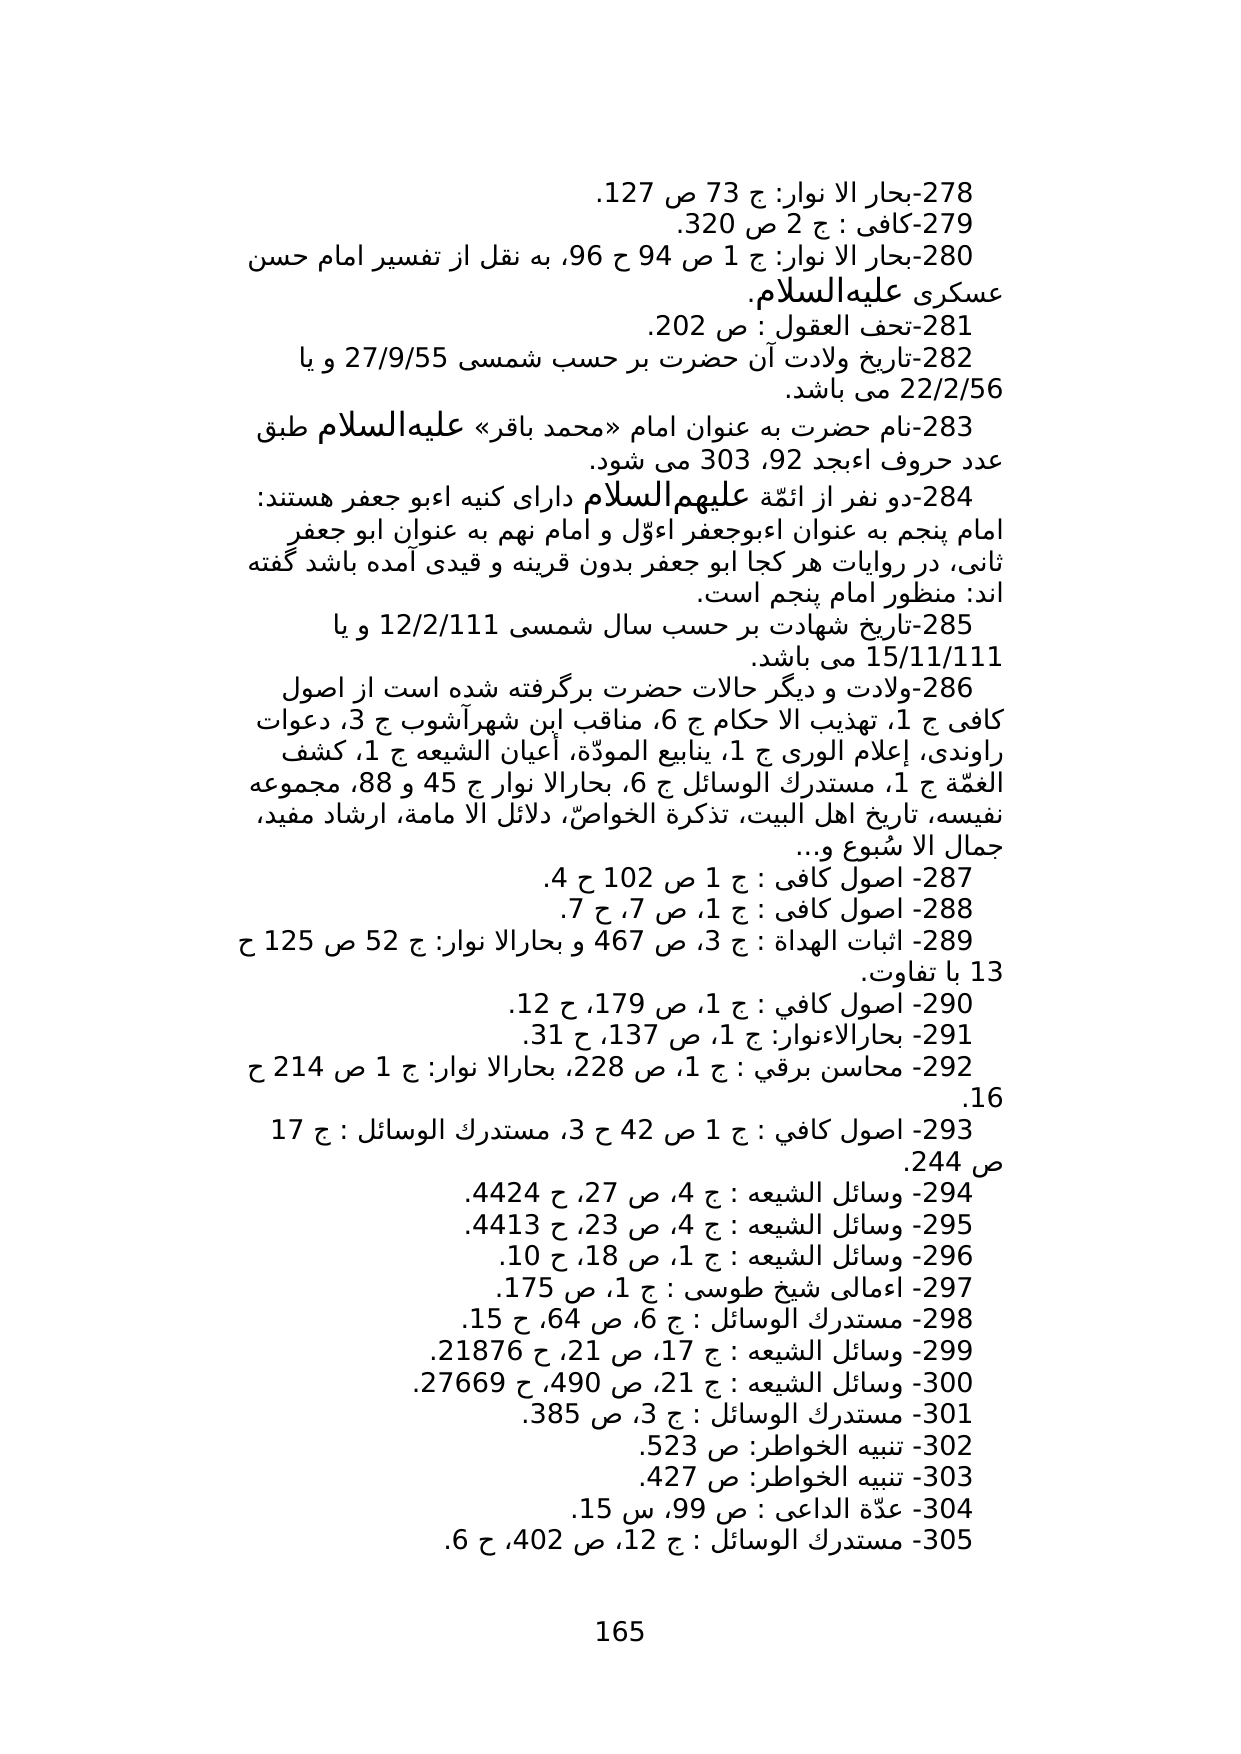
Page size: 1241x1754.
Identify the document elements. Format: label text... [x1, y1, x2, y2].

text 287- اصول كافى : ج 1 ص 102 ح 4. [236, 862, 1004, 893]
text 302- تنبيه الخواطر: ص 523. [236, 1430, 1004, 1462]
text 285-تاريخ شهادت بر حسب سال شمسى 12/2/111 و يا 15/11/111 مى باشد. [236, 609, 1004, 672]
text 286-ولادت و ديگر حالات حضرت برگرفته شده است از اصول كافى ج 1، تهذيب الا حكام ج 6، مناقب ابن شهرآشوب ج 3، دعوات راوندى، إعلام الورى ج 1، ينابيع المودّة، أعيان الشيعه ج 1، كشف الغمّة ج 1، مستدرك الوسائل ج 6، بحارالا نوار ج 45 و 88، مجموعه نفيسه، تاريخ اهل البيت، تذكرة الخواصّ، دلائل الا مامة، ارشاد مفيد، جمال الا سُبوع و... [236, 672, 1004, 862]
text 299- وسائل الشيعه : ج 17، ص 21، ح 21876. [236, 1335, 1004, 1367]
text 297- اءمالى شيخ طوسى : ج 1، ص 175. [236, 1272, 1004, 1304]
text 282-تاريخ ولادت آن حضرت بر حسب شمسى 27/9/55 و يا 22/2/56 مى باشد. [236, 342, 1004, 405]
text 298- مستدرك الوسائل : ج 6، ص 64، ح 15. [236, 1304, 1004, 1335]
text 280-بحار الا نوار: ج 1 ص 94 ح 96، به نقل از تفسير امام حسن عسكرى عليه‌السلام. [236, 240, 1004, 311]
text 279-كافى : ج 2 ص 320. [236, 209, 1004, 240]
text 292- محاسن برقي : ج 1، ص 228، بحارالا نوار: ج 1 ص 214 ح 16. [236, 1051, 1004, 1114]
text 289- اثبات الهداة : ج 3، ص 467 و بحارالا نوار: ج 52 ص 125 ح 13 با تفاوت. [236, 925, 1004, 988]
text 288- اصول كافى : ج 1، ص 7، ح 7. [236, 893, 1004, 925]
text 294- وسائل الشيعه : ج 4، ص 27، ح 4424. [236, 1177, 1004, 1209]
text 300- وسائل الشيعه : ج 21، ص 490، ح 27669. [236, 1367, 1004, 1398]
text 296- وسائل الشيعه : ج 1، ص 18، ح 10. [236, 1241, 1004, 1272]
text 283-نام حضرت به عنوان امام «محمد باقر» عليه‌السلام طبق عدد حروف اءبجد 92، 303 مى شود. [236, 405, 1004, 476]
text 295- وسائل الشيعه : ج 4، ص 23، ح 4413. [236, 1209, 1004, 1241]
text 281-تحف العقول : ص 202. [236, 311, 1004, 342]
text 291- بحارالاءنوار: ج 1، ص 137، ح 31. [236, 1020, 1004, 1051]
text 290- اصول كافي : ج 1، ص 179، ح 12. [236, 988, 1004, 1020]
text 301- مستدرك الوسائل : ج 3، ص 385. [236, 1398, 1004, 1430]
text 305- مستدرك الوسائل : ج 12، ص 402، ح 6. [236, 1525, 1004, 1556]
text 284-دو نفر از ائمّة عليهم‌السلام داراى كنيه اءبو جعفر هستند: امام پنجم به عنوان اءبوجعفر اءوّل و امام نهم به عنوان ابو جعفر ثانى، در روايات هر كجا ابو جعفر بدون قرينه و قيدى آمده باشد گفته اند: منظور امام پنجم است. [236, 476, 1004, 609]
text 293- اصول كافي : ج 1 ص 42 ح 3، مستدرك الوسائل : ج 17 ص 244. [236, 1114, 1004, 1177]
text 303- تنبيه الخواطر: ص 427. [236, 1462, 1004, 1493]
text 278-بحار الا نوار: ج 73 ص 127. [236, 177, 1004, 209]
text 304- عدّة الداعى : ص 99، س 15. [236, 1493, 1004, 1525]
